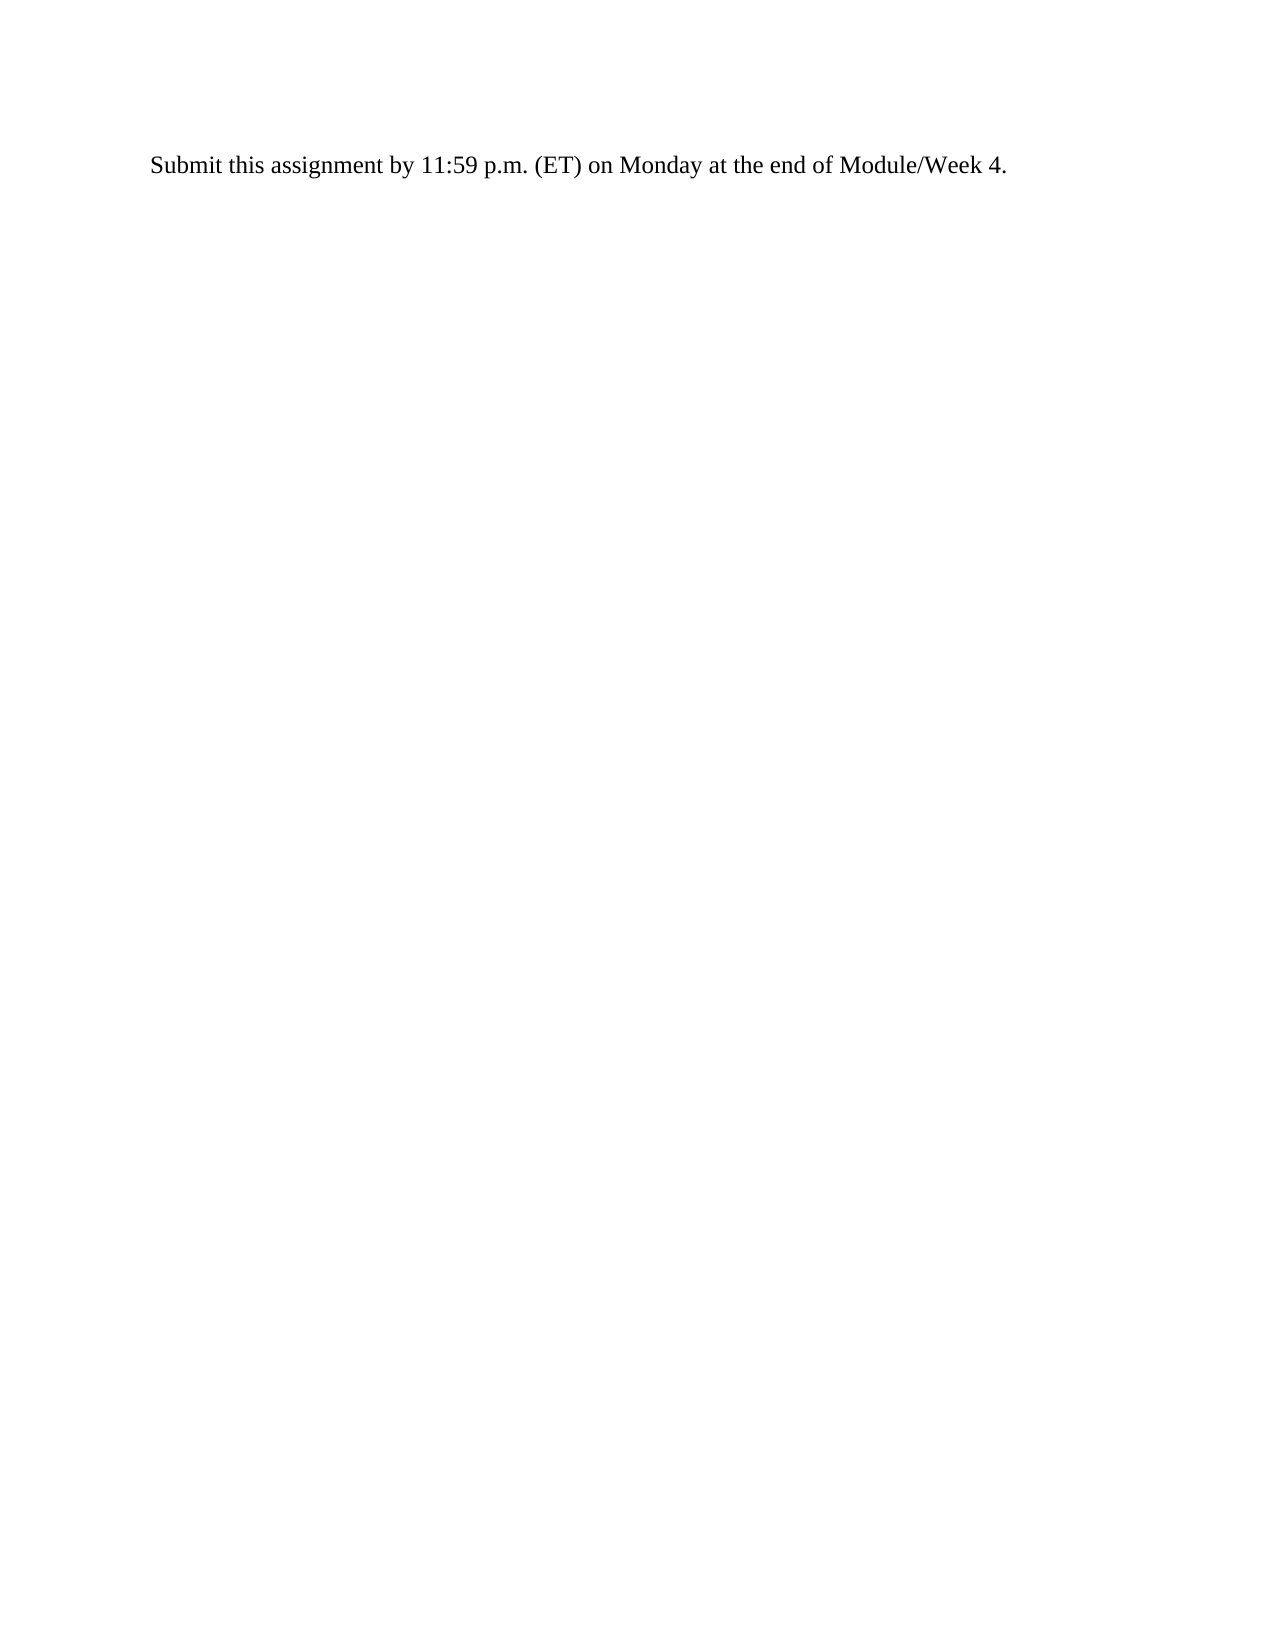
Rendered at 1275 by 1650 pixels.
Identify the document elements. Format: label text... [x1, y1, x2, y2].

text Submit this assignment by 11:59 p.m. (ET) on Monday at the end of Module/Week 4. [150, 150, 1125, 179]
